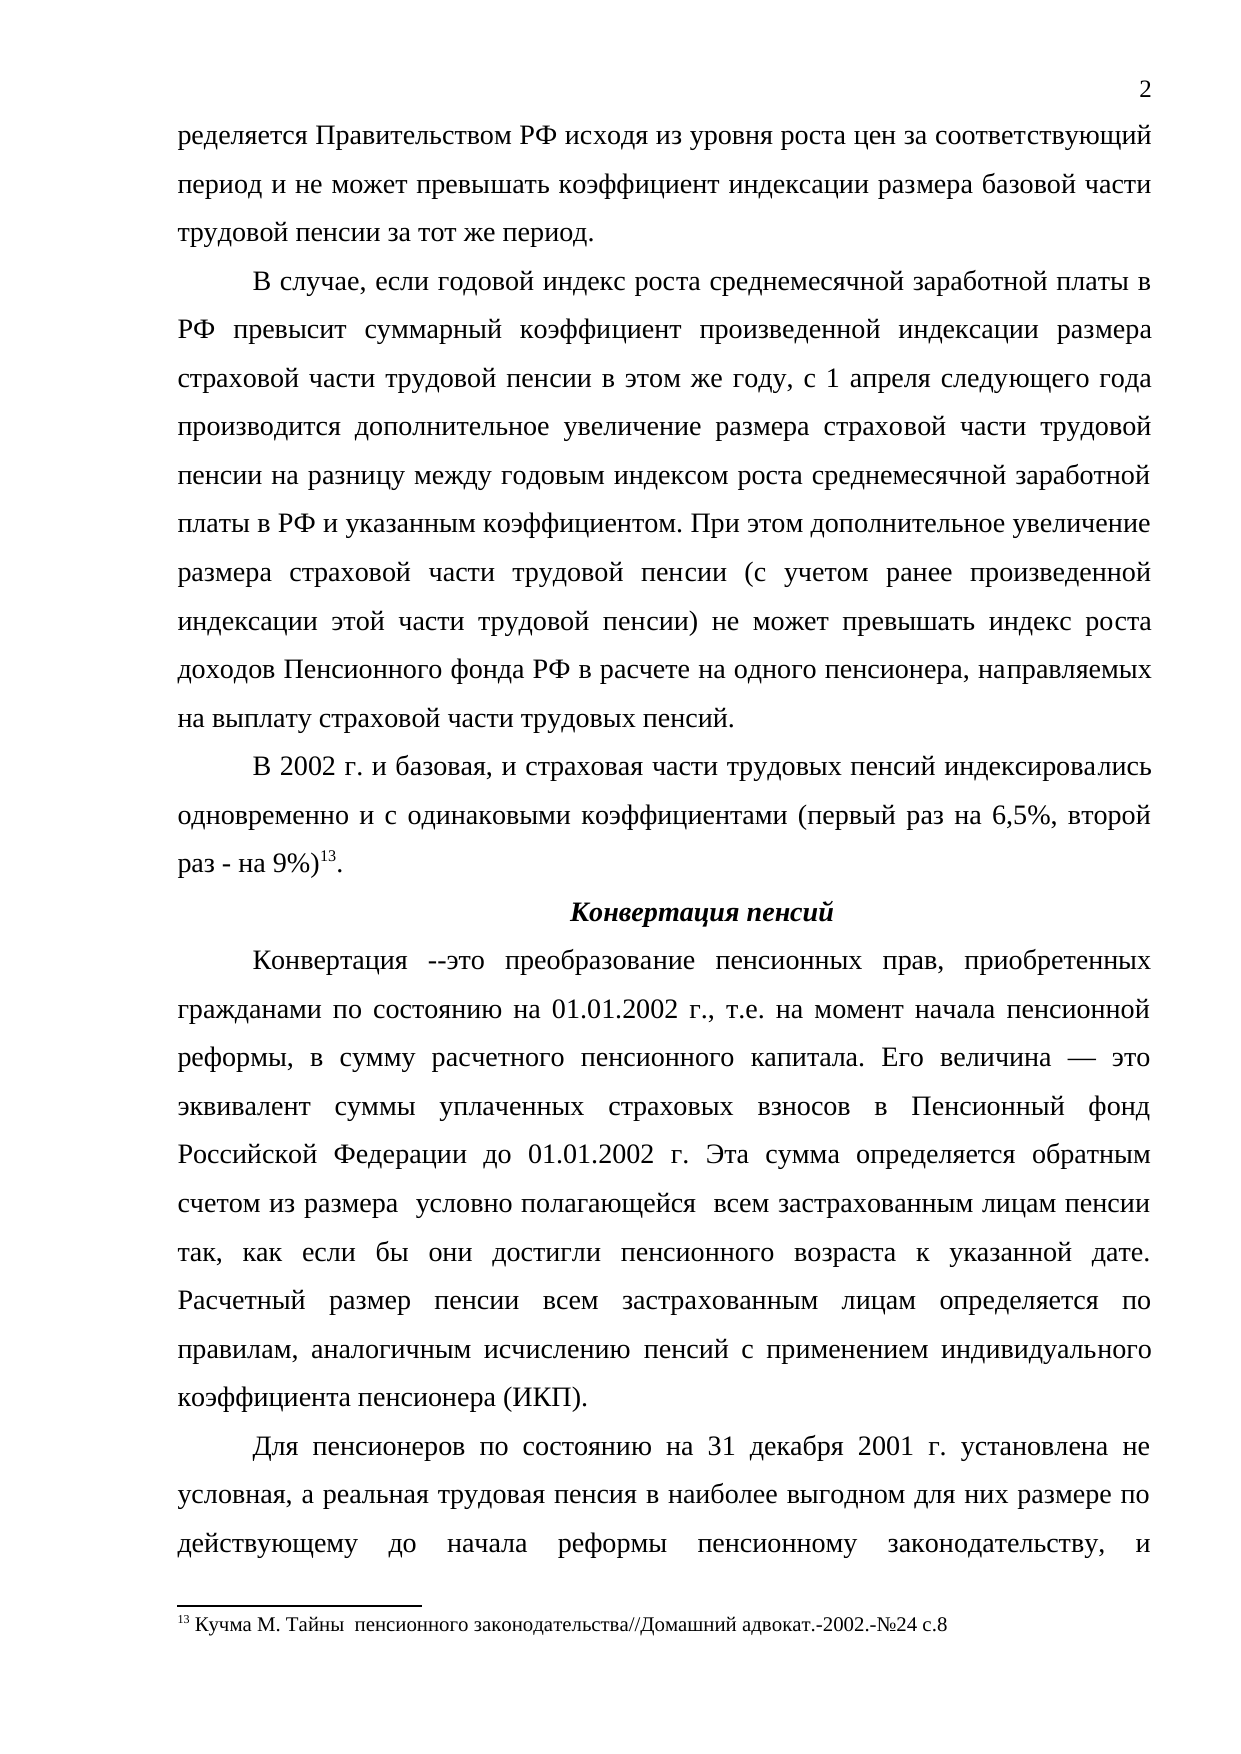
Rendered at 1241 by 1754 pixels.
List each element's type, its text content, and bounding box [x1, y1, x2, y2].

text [177, 118, 1152, 248]
text В случае, если годовой индекс роста среднемесячной заработной платы в РФ превысит суммарный коэффициент произведенной индексации размера страховой части трудовой пенсии в этом же году, с 1 апреля следующего года производится дополнительное увеличение размера страховой части трудовой пенсии на разницу между годовым индексом роста среднемесячной заработной платы в РФ и указанным коэффициентом. При этом дополнительное увеличение размера страховой части трудовой пенсии (с учетом ранее произведенной индексации этой части трудовой пенсии) не может превышать индекс роста доходов Пенсионного фонда РФ в расчете на одного пенсионера, направляемых на выплату страховой части трудовых пенсий. [177, 264, 1152, 733]
text Конвертация --это преобразование пенсионных прав, приобретенных гражданами по состоянию на 01.01.2002 г., т.е. на момент начала пенсионной реформы, в сумму расчетного пенсионного капитала. Его величина — это эквивалент суммы уплаченных страховых взносов в Пенсионный фонд Российской Федерации до 01.01.2002 г. Эта сумма определяется обратным счетом из размера условно полагающейся всем застрахованным лицам пенсии так, как если бы они достигли пенсионного возраста к указанной дате. Расчетный размер пенсии всем застрахованным лицам определяется по правилам, аналогичным исчислению пенсий с применением индивидуального коэффициента пенсионера (ИКП). [177, 943, 1152, 1413]
text Конвертация пенсий [177, 895, 1152, 927]
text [177, 1429, 1152, 1558]
text В 2002 г. и базовая, и страховая части трудовых пенсий индексировались одновременно и с одинаковыми коэффициентами (первый раз на 6,5%, второй раз - на 9%). [177, 749, 1152, 879]
